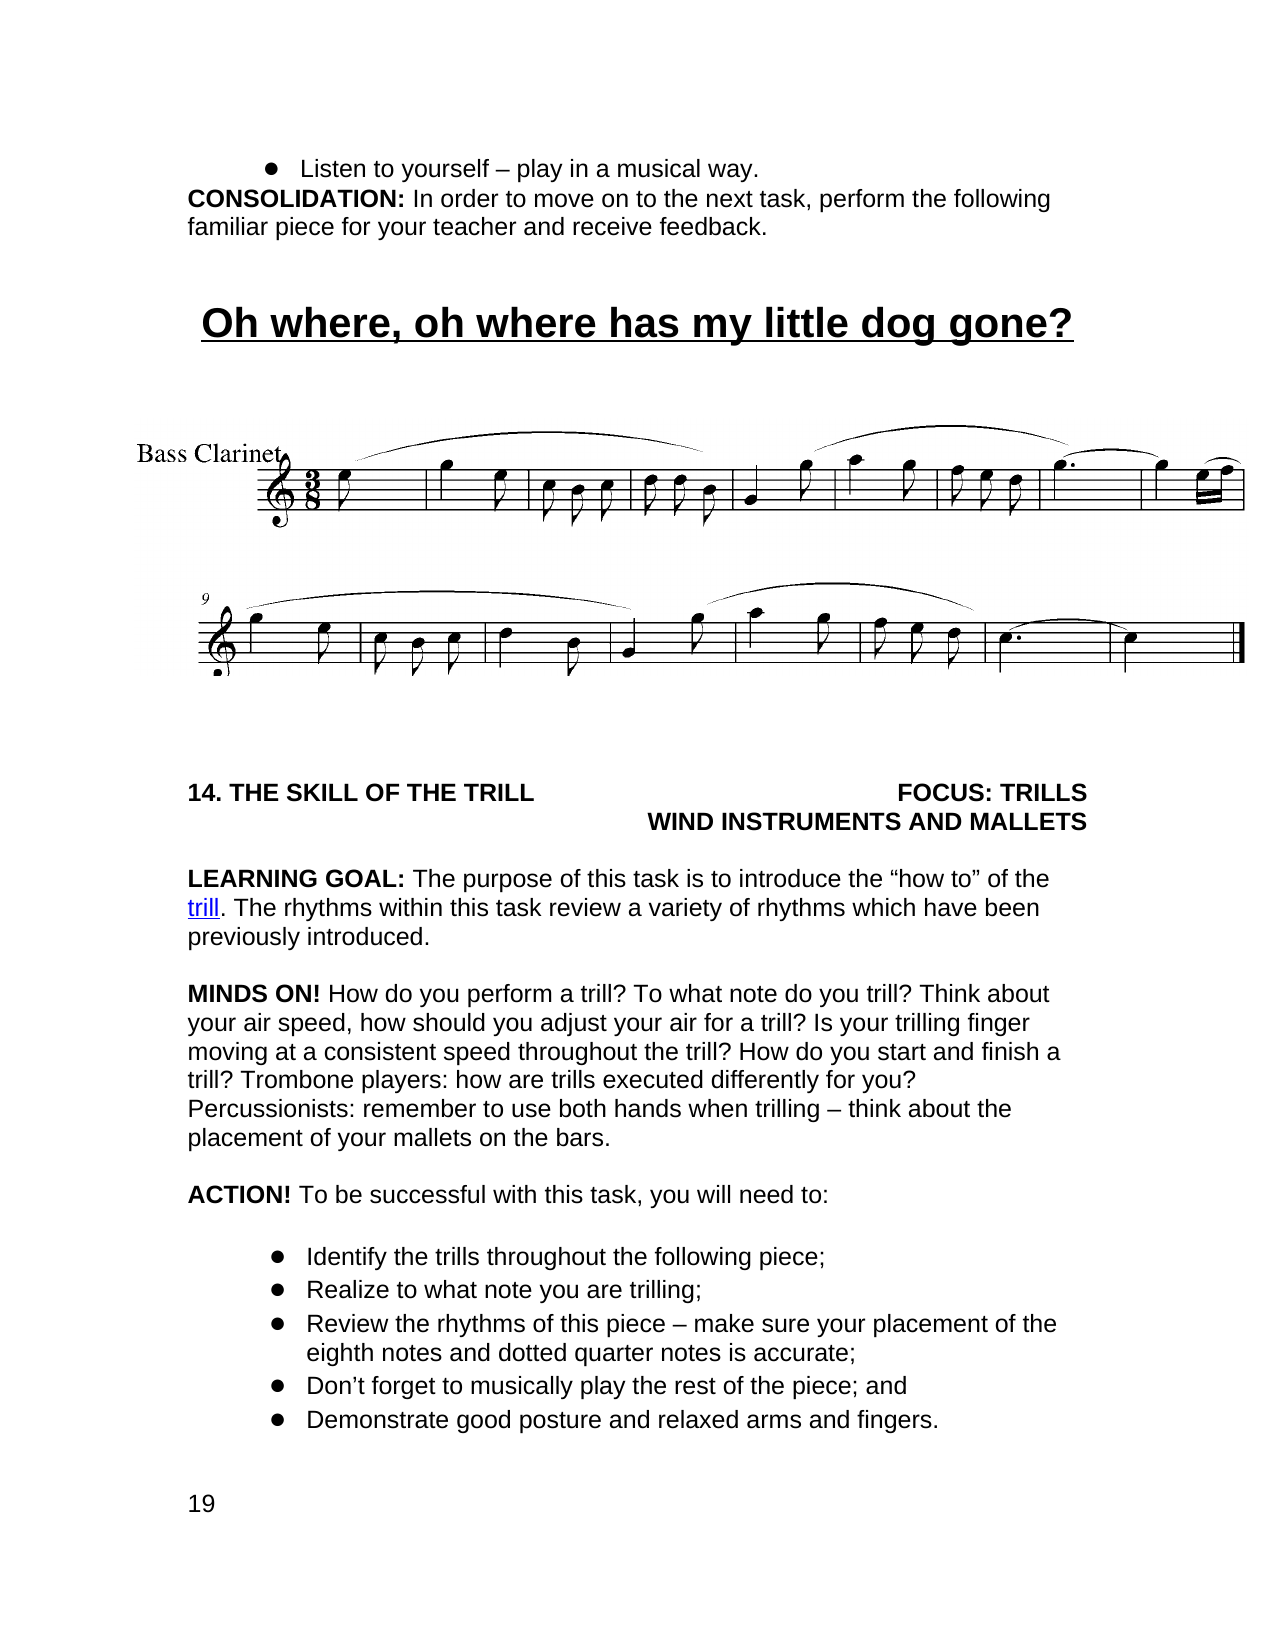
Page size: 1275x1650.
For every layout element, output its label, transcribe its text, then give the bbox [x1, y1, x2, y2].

list Review the rhythms of this piece – make sure your placement of the eighth notes and dotted quarter notes is accurate; [269, 1305, 1087, 1367]
text MINDS ON! How do you perform a trill? To what note do you trill? Think about your air speed, how should you adjust your air for a trill? Is your trilling finger moving at a consistent speed throughout the trill? How do you start and finish a trill? Trombone players: how are trills executed differently for you? Percussionists: remember to use both hands when trilling – think about the placement of your mallets on the bars. [187, 979, 1087, 1151]
list Identify the trills throughout the following piece; [269, 1238, 1087, 1271]
text LEARNING GOAL: The purpose of this task is to introduce the “how to” of the trill. The rhythms within this task review a variety of rhythms which have been previously introduced. [187, 864, 1087, 950]
text 14. THE SKILL OF THE TRILL FOCUS: TRILLS [187, 778, 1087, 806]
list Demonstrate good posture and relaxed arms and fingers. [269, 1401, 1087, 1434]
list Listen to yourself – play in a musical way. [262, 150, 1087, 183]
text CONSOLIDATION: In order to move on to the next task, perform the following familiar piece for your teacher and receive feedback. [187, 183, 1087, 270]
list Realize to what note you are trilling; [269, 1271, 1087, 1305]
list Don’t forget to musically play the rest of the piece; and [269, 1367, 1087, 1401]
text Oh where, oh where has my little dog gone? [187, 298, 1087, 346]
picture [134, 418, 1249, 676]
text ACTION! To be successful with this task, you will need to: [187, 1180, 1087, 1209]
text WIND INSTRUMENTS AND MALLETS [187, 806, 1087, 835]
